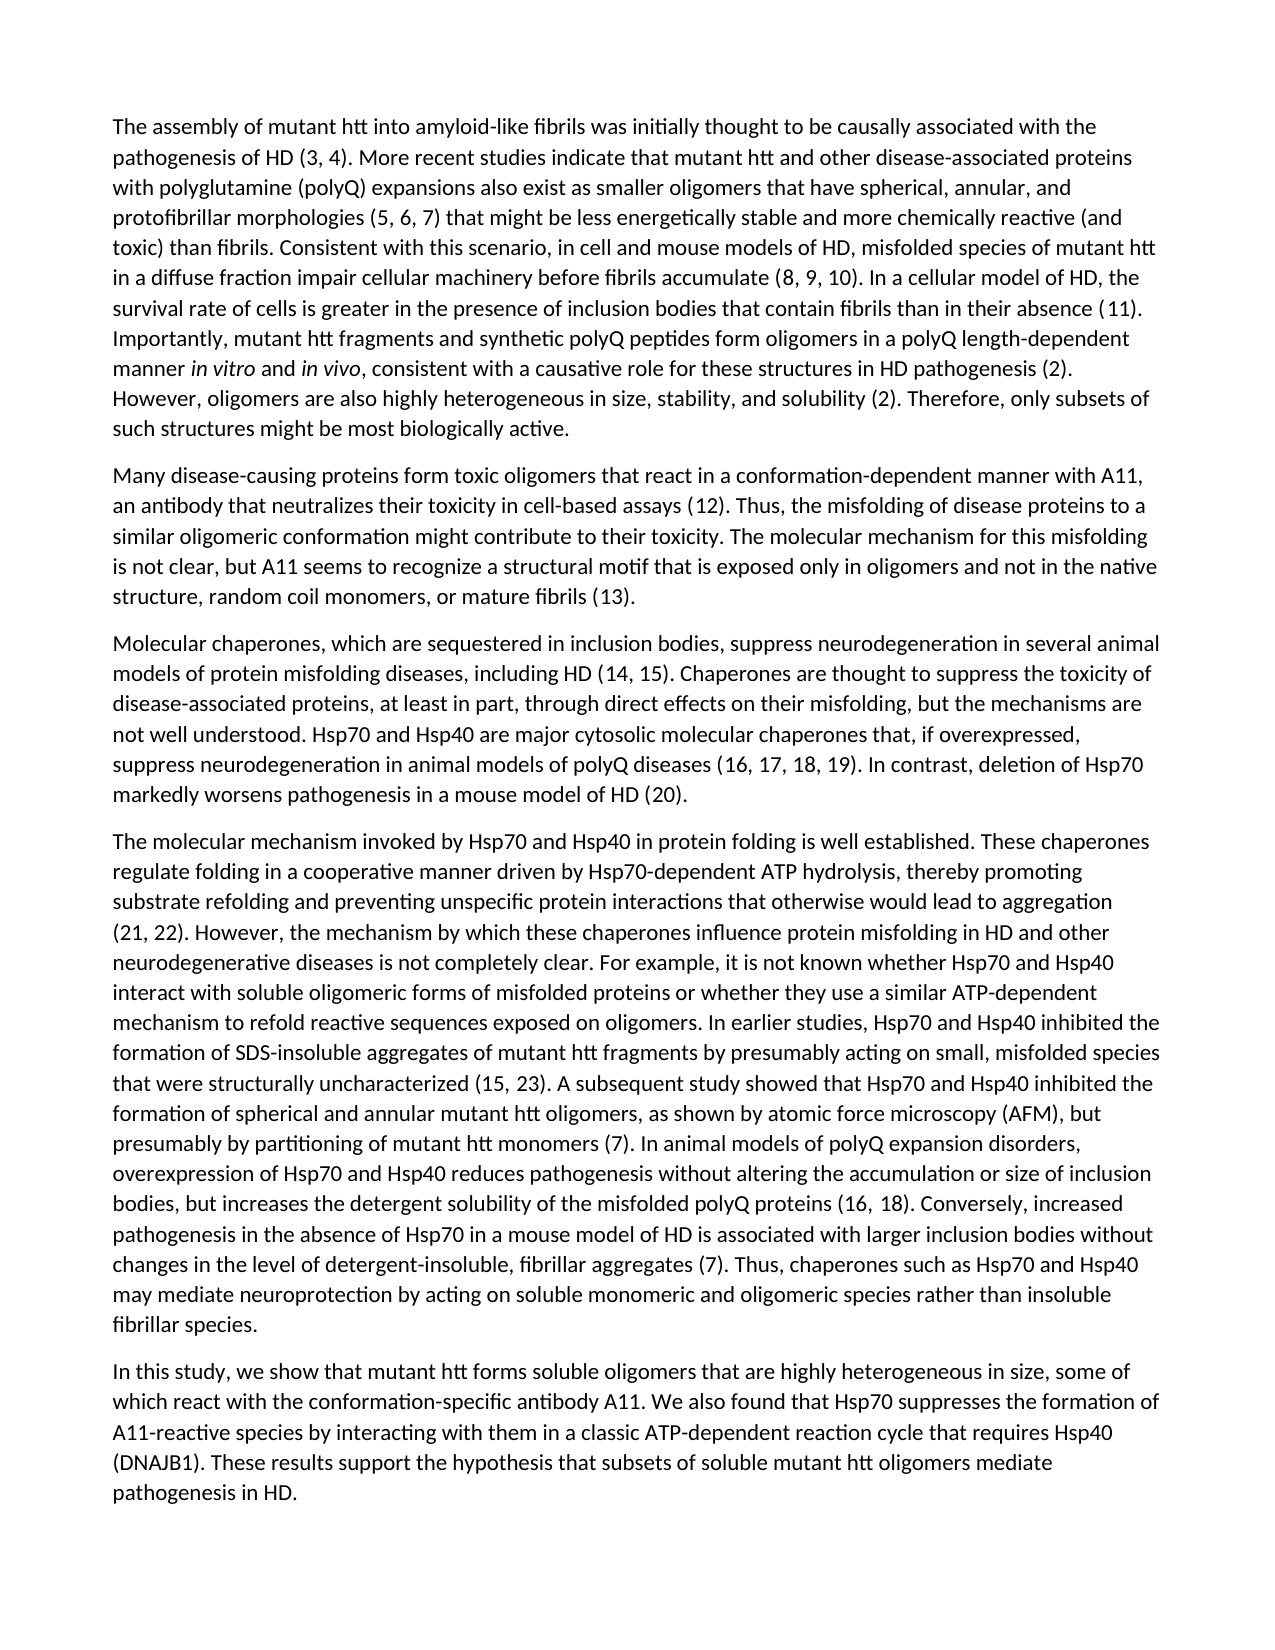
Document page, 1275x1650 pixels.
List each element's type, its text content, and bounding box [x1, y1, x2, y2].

text Molecular chaperones, which are sequestered in inclusion bodies, suppress neurodegeneration in several animal models of protein misfolding diseases, including HD (14, 15). Chaperones are thought to suppress the toxicity of disease-associated proteins, at least in part, through direct effects on their misfolding, but the mechanisms are not well understood. Hsp70 and Hsp40 are major cytosolic molecular chaperones that, if overexpressed, suppress neurodegeneration in animal models of polyQ diseases (16, 17, 18, 19). In contrast, deletion of Hsp70 markedly worsens pathogenesis in a mouse model of HD (20). [112, 629, 1162, 808]
text In this study, we show that mutant htt forms soluble oligomers that are highly heterogeneous in size, some of which react with the conformation-specific antibody A11. We also found that Hsp70 suppresses the formation of A11-reactive species by interacting with them in a classic ATP-dependent reaction cycle that requires Hsp40 (DNAJB1). These results support the hypothesis that subsets of soluble mutant htt oligomers mediate pathogenesis in HD. [112, 1357, 1162, 1506]
text The molecular mechanism invoked by Hsp70 and Hsp40 in protein folding is well established. These chaperones regulate folding in a cooperative manner driven by Hsp70-dependent ATP hydrolysis, thereby promoting substrate refolding and preventing unspecific protein interactions that otherwise would lead to aggregation (21, 22). However, the mechanism by which these chaperones influence protein misfolding in HD and other neurodegenerative diseases is not completely clear. For example, it is not known whether Hsp70 and Hsp40 interact with soluble oligomeric forms of misfolded proteins or whether they use a similar ATP-dependent mechanism to refold reactive sequences exposed on oligomers. In earlier studies, Hsp70 and Hsp40 inhibited the formation of SDS-insoluble aggregates of mutant htt fragments by presumably acting on small, misfolded species that were structurally uncharacterized (15, 23). A subsequent study showed that Hsp70 and Hsp40 inhibited the formation of spherical and annular mutant htt oligomers, as shown by atomic force microscopy (AFM), but presumably by partitioning of mutant htt monomers (7). In animal models of polyQ expansion disorders, overexpression of Hsp70 and Hsp40 reduces pathogenesis without altering the accumulation or size of inclusion bodies, but increases the detergent solubility of the misfolded polyQ proteins (16, 18). Conversely, increased pathogenesis in the absence of Hsp70 in a mouse model of HD is associated with larger inclusion bodies without changes in the level of detergent-insoluble, fibrillar aggregates (7). Thus, chaperones such as Hsp70 and Hsp40 may mediate neuroprotection by acting on soluble monomeric and oligomeric species rather than insoluble fibrillar species. [112, 827, 1162, 1338]
text Many disease-causing proteins form toxic oligomers that react in a conformation-dependent manner with A11, an antibody that neutralizes their toxicity in cell-based assays (12). Thus, the misfolding of disease proteins to a similar oligomeric conformation might contribute to their toxicity. The molecular mechanism for this misfolding is not clear, but A11 seems to recognize a structural motif that is exposed only in oligomers and not in the native structure, random coil monomers, or mature fibrils (13). [112, 461, 1162, 610]
text The assembly of mutant htt into amyloid-like fibrils was initially thought to be causally associated with the pathogenesis of HD (3, 4). More recent studies indicate that mutant htt and other disease-associated proteins with polyglutamine (polyQ) expansions also exist as smaller oligomers that have spherical, annular, and protofibrillar morphologies (5, 6, 7) that might be less energetically stable and more chemically reactive (and toxic) than fibrils. Consistent with this scenario, in cell and mouse models of HD, misfolded species of mutant htt in a diffuse fraction impair cellular machinery before fibrils accumulate (8, 9, 10). In a cellular model of HD, the survival rate of cells is greater in the presence of inclusion bodies that contain fibrils than in their absence (11). Importantly, mutant htt fragments and synthetic polyQ peptides form oligomers in a polyQ length-dependent manner in vitro and in vivo, consistent with a causative role for these structures in HD pathogenesis (2). However, oligomers are also highly heterogeneous in size, stability, and solubility (2). Therefore, only subsets of such structures might be most biologically active. [112, 112, 1162, 443]
